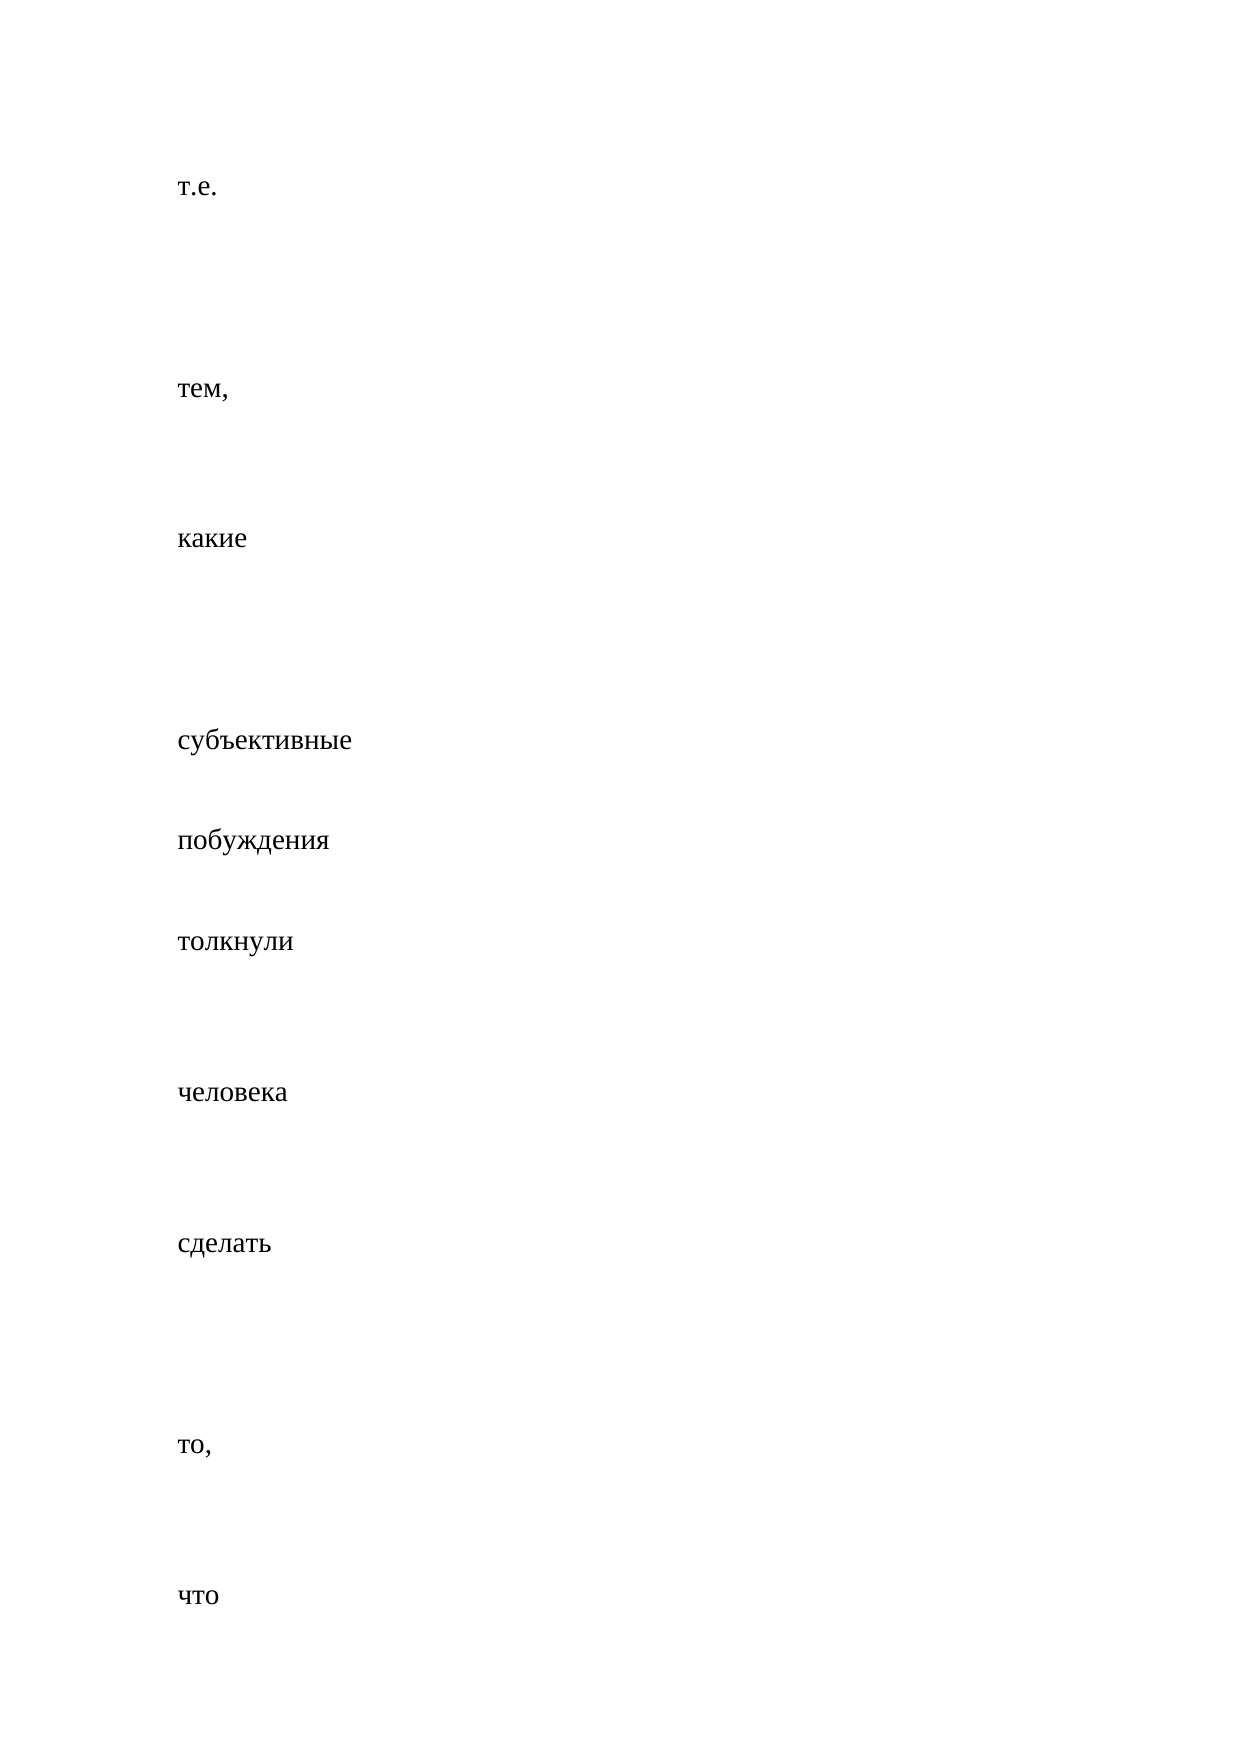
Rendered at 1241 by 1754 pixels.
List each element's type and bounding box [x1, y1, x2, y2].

text [177, 118, 1152, 1611]
